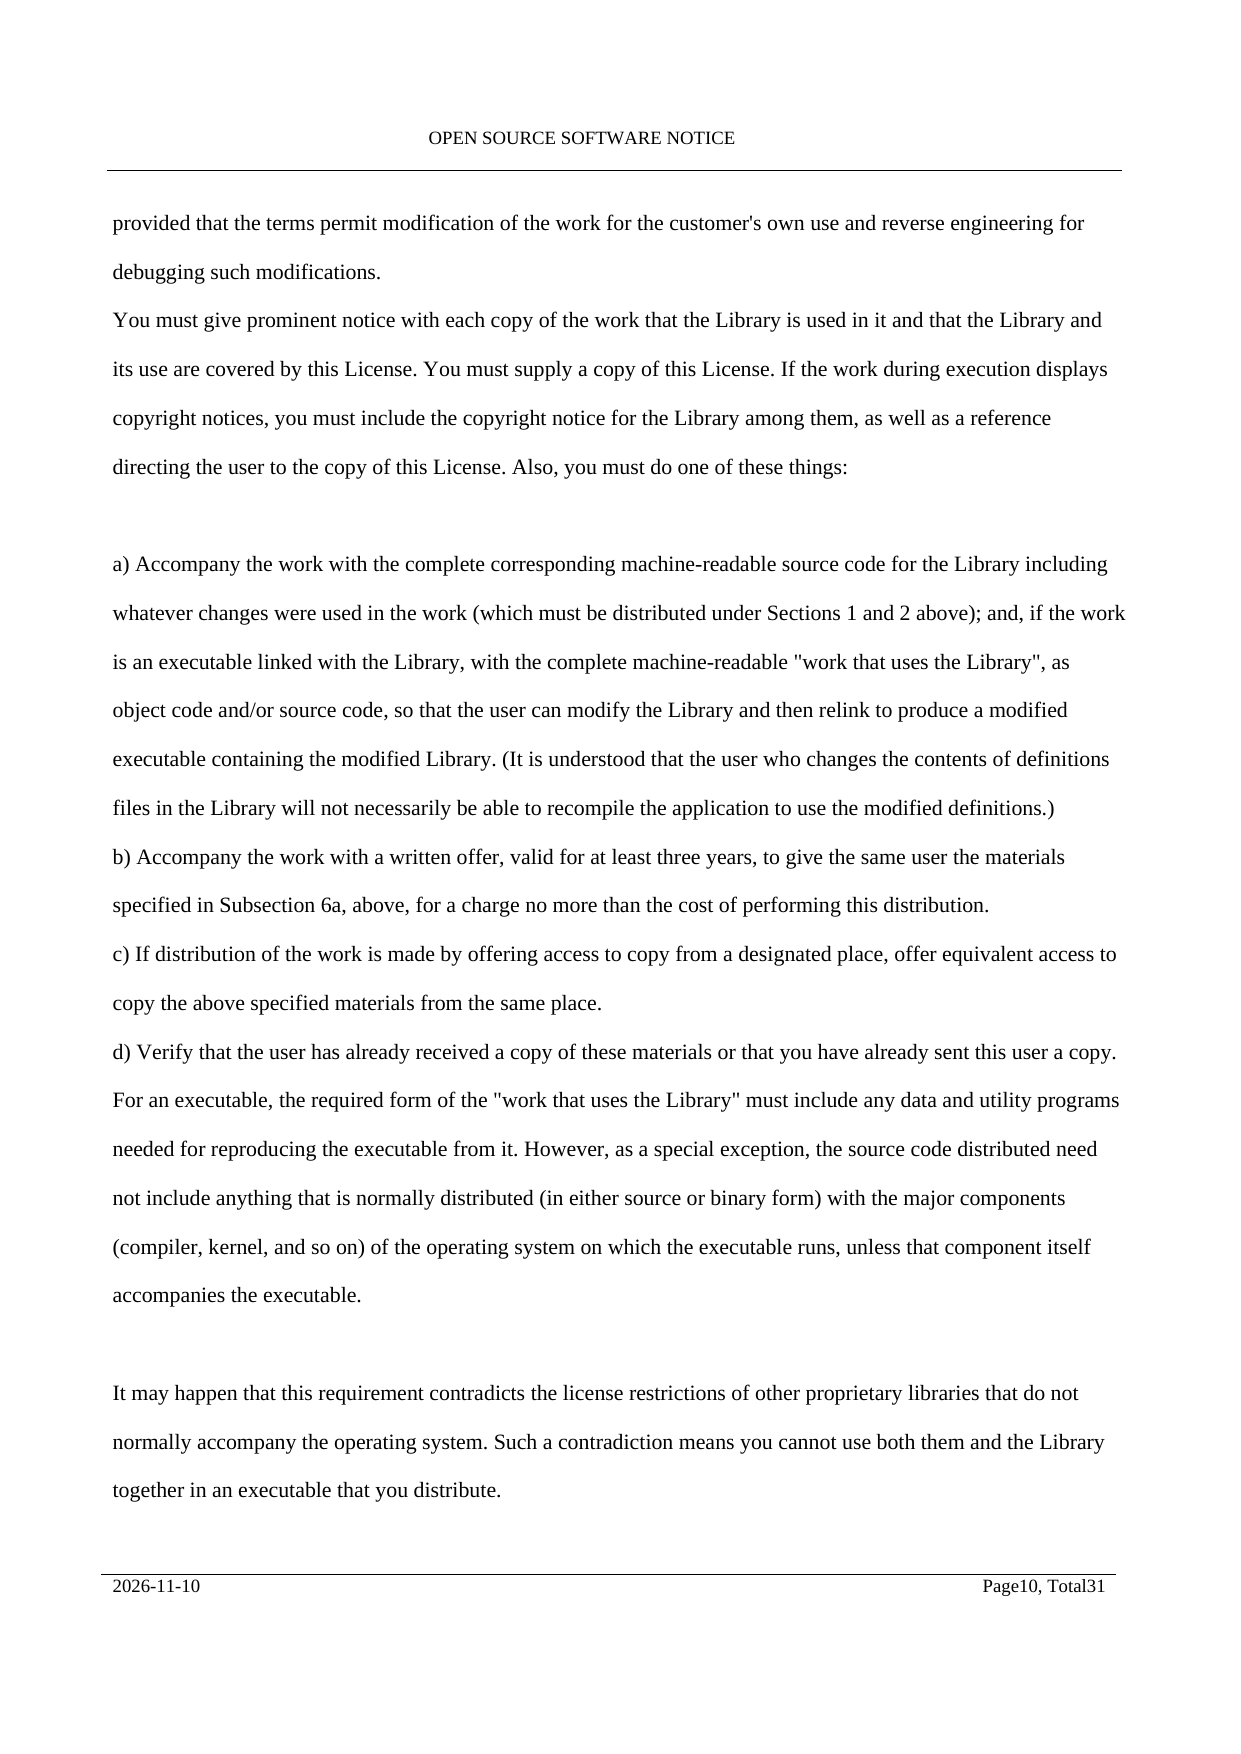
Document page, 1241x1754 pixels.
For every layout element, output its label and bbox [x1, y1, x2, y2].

text [112, 206, 1128, 1506]
